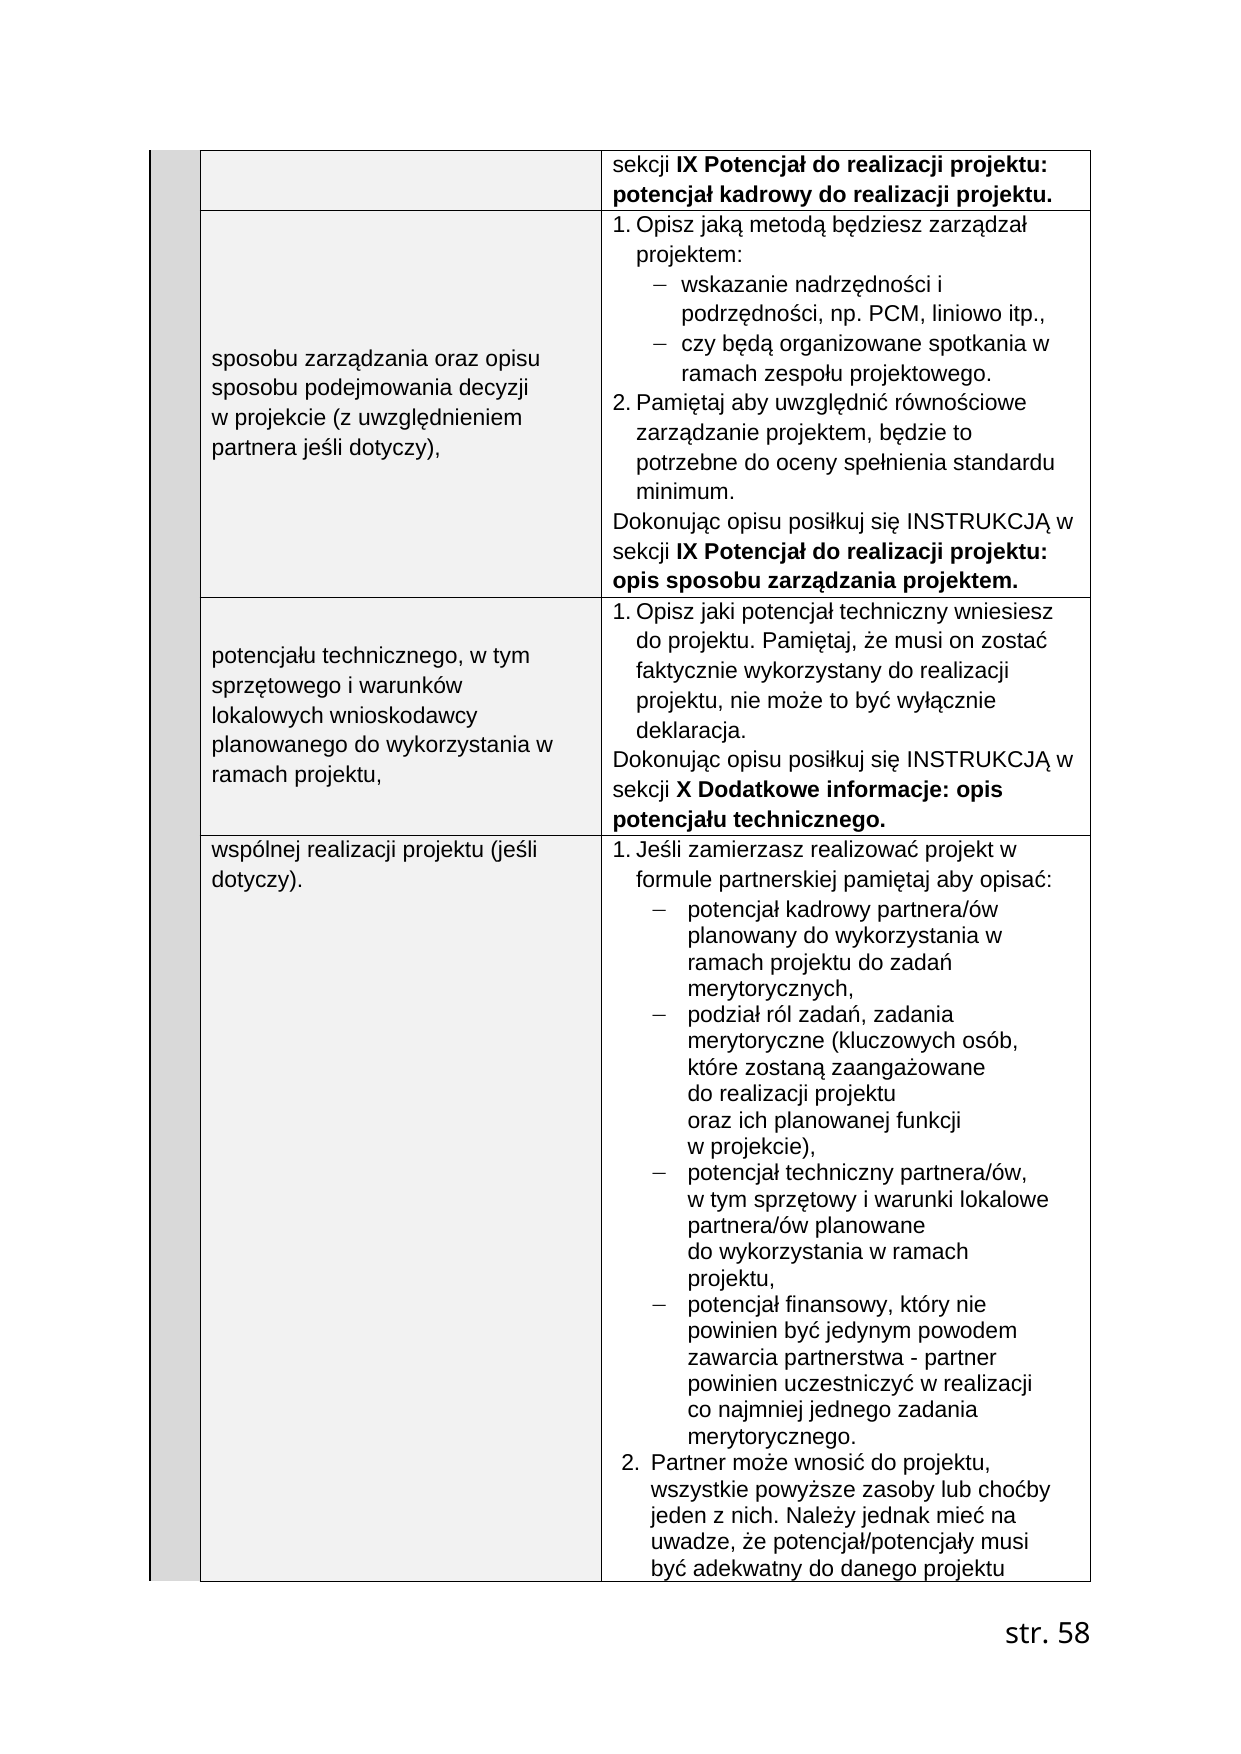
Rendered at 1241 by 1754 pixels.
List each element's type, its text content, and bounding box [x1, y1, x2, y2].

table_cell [602, 151, 1090, 210]
table_cell potencjału technicznego, w tym sprzętowego i warunków lokalowych wnioskodawcy planowanego do wykorzystania w ramach projektu, [201, 598, 601, 835]
table_cell Opisz jaki potencjał techniczny wniesiesz do projektu. Pamiętaj, że musi on zostać faktycznie wykorzystany do realizacji projektu, nie może to być wyłącznie deklaracja. Dokonując opisu posiłkuj się INSTRUKCJĄ w sekcji X Dodatkowe informacje: opis potencjału technicznego. [602, 598, 1090, 835]
table_cell sposobu zarządzania oraz opisu sposobu podejmowania decyzji w projekcie (z uwzględnieniem partnera jeśli dotyczy), [201, 211, 601, 597]
table_cell Opisz jaką metodą będziesz zarządzał projektem: wskazanie nadrzędności i podrzędności, np. PCM, liniowo itp., czy będą organizowane spotkania w ramach zespołu projektowego. Pamiętaj aby uwzględnić równościowe zarządzanie projektem, będzie to potrzebne do oceny spełnienia standardu minimum. Dokonując opisu posiłkuj się INSTRUKCJĄ w sekcji IX Potencjał do realizacji projektu: opis sposobu zarządzania projektem. [602, 211, 1090, 597]
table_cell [201, 836, 601, 1581]
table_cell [602, 836, 1090, 1581]
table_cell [201, 151, 601, 210]
